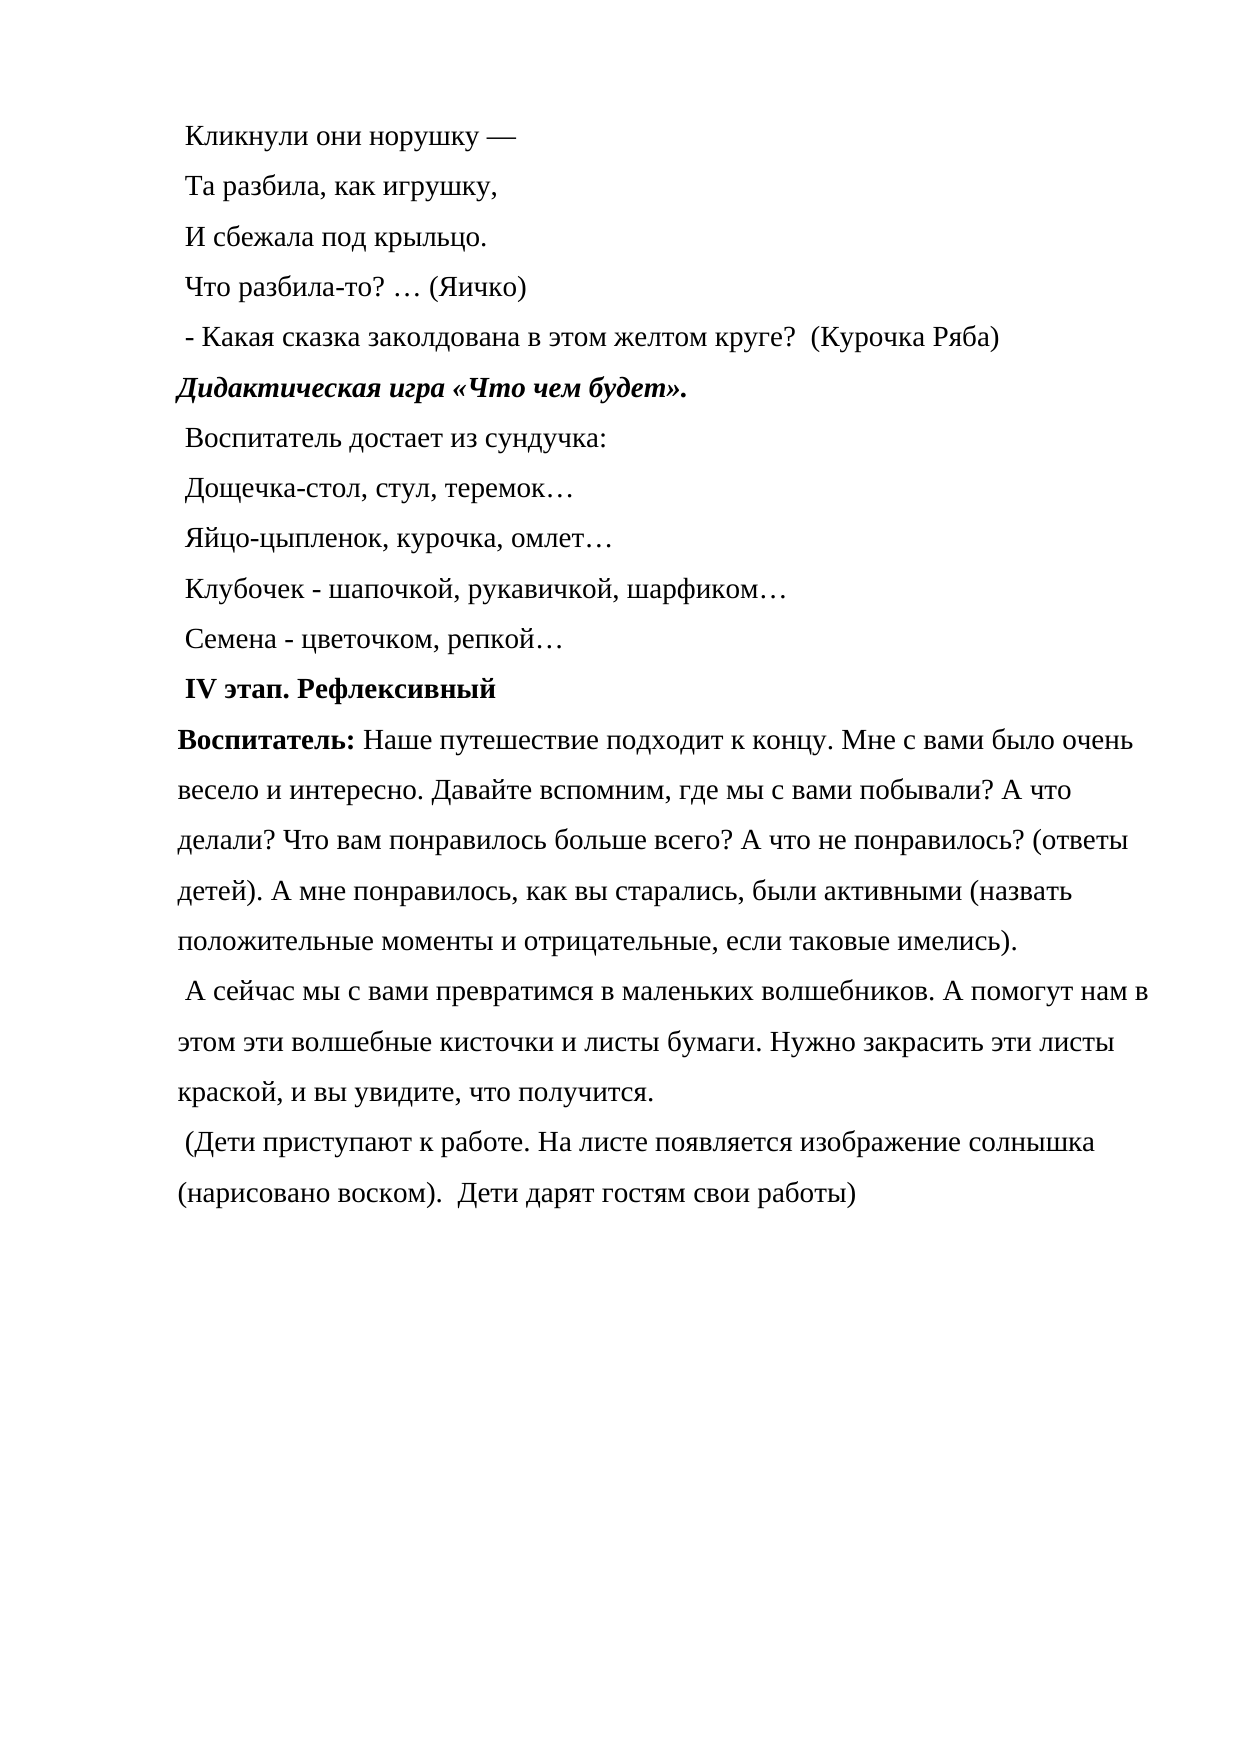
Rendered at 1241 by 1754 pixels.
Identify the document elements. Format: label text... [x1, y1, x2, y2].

text (Дети приступают к работе. На листе появляется изображение солнышка (нарисовано воском). Дети дарят гостям свои работы) [177, 1124, 1152, 1208]
text Что разбила-то? … (Яичко) [177, 269, 1152, 303]
text Семена - цветочком, репкой… [177, 621, 1152, 655]
text Дощечка-стол, стул, теремок… [177, 470, 1152, 504]
text Кликнули они норушку — [177, 118, 1152, 152]
text А сейчас мы с вами превратимся в маленьких волшебников. А помогут нам в этом эти волшебные кисточки и листы бумаги. Нужно закрасить эти листы краской, и вы увидите, что получится. [177, 973, 1152, 1108]
text Та разбила, как игрушку, [177, 168, 1152, 202]
text Воспитатель: Наше путешествие подходит к концу. Мне с вами было очень весело и интересно. Давайте вспомним, где мы с вами побывали? А что делали? Что вам понравилось больше всего? А что не понравилось? (ответы детей). А мне понравилось, как вы старались, были активными (назвать положительные моменты и отрицательные, если таковые имелись). [177, 722, 1152, 957]
text И сбежала под крыльцо. [177, 219, 1152, 252]
text Яйцо-цыпленок, курочка, омлет… [177, 521, 1152, 554]
text IV этап. Рефлексивный [177, 672, 1152, 705]
text - Какая сказка заколдована в этом желтом круге? (Курочка Ряба) [177, 319, 1152, 353]
text Дидактическая игра «Что чем будет». [177, 370, 1152, 403]
text Клубочек - шапочкой, рукавичкой, шарфиком… [177, 571, 1152, 604]
text Воспитатель достает из сундучка: [177, 420, 1152, 453]
